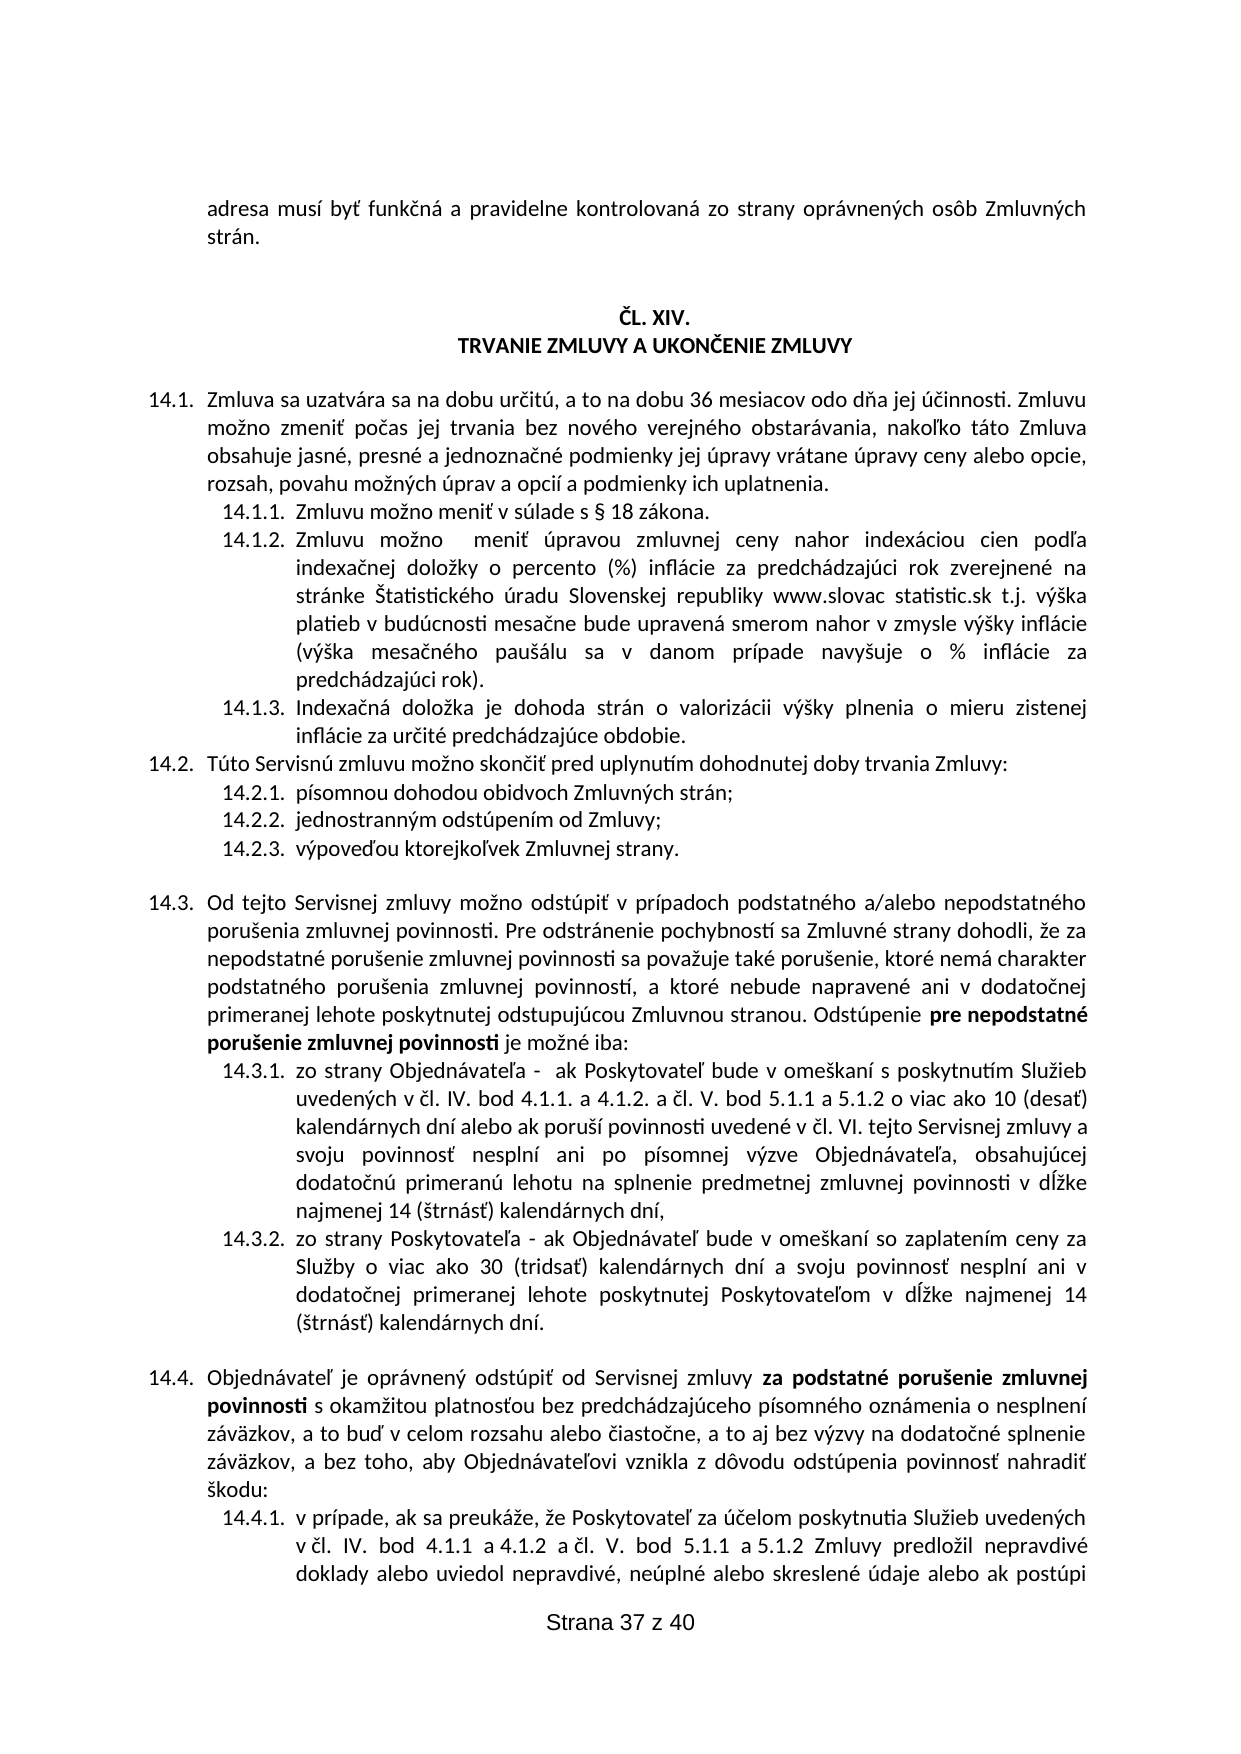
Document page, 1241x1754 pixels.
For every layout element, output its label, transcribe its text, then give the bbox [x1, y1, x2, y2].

list zo strany Objednávateľa - ak Poskytovateľ bude v omeškaní s poskytnutím Služieb uvedených v čl. IV. bod 4.1.1. a 4.1.2. a čl. V. bod 5.1.1 a 5.1.2 o viac ako 10 (desať) kalendárnych dní alebo ak poruší povinnosti uvedené v čl. VI. tejto Servisnej zmluvy a svoju povinnosť nesplní ani po písomnej výzve Objednávateľa, obsahujúcej dodatočnú primeranú lehotu na splnenie predmetnej zmluvnej povinnosti v dĺžke najmenej 14 (štrnásť) kalendárnych dní, [222, 1056, 1088, 1224]
list Indexačná doložka je dohoda strán o valorizácii výšky plnenia o mieru zistenej inflácie za určité predchádzajúce obdobie. [222, 693, 1088, 749]
list Objednávateľ je oprávnený odstúpiť od Servisnej zmluvy za podstatné porušenie zmluvnej povinnosti s okamžitou platnosťou bez predchádzajúceho písomného oznámenia o nesplnení záväzkov, a to buď v celom rozsahu alebo čiastočne, a to aj bez výzvy na dodatočné splnenie záväzkov, a bez toho, aby Objednávateľovi vznikla z dôvodu odstúpenia povinnosť nahradiť škodu: [148, 1363, 1088, 1503]
list Zmluvu možno meniť úpravou zmluvnej ceny nahor indexáciou cien podľa indexačnej doložky o percento (%) inflácie za predchádzajúci rok zverejnené na stránke Štatistického úradu Slovenskej republiky www.slovac statistic.sk t.j. výška platieb v budúcnosti mesačne bude upravená smerom nahor v zmysle výšky inflácie (výška mesačného paušálu sa v danom prípade navyšuje o % inflácie za predchádzajúci rok). [222, 525, 1088, 693]
list zo strany Poskytovateľa - ak Objednávateľ bude v omeškaní so zaplatením ceny za Služby o viac ako 30 (tridsať) kalendárnych dní a svoju povinnosť nesplní ani v dodatočnej primeranej lehote poskytnutej Poskytovateľom v dĺžke najmenej 14 (štrnásť) kalendárnych dní. [222, 1224, 1088, 1336]
list Zmluvu možno meniť v súlade s § 18 zákona. [222, 497, 1088, 525]
list jednostranným odstúpením od Zmluvy; [222, 806, 1088, 834]
text ČL. XIV. [217, 303, 1092, 331]
list Túto Servisnú zmluvu možno skončiť pred uplynutím dohodnutej doby trvania Zmluvy: [148, 749, 1088, 778]
list písomnou dohodou obidvoch Zmluvných strán; [222, 778, 1088, 806]
list Zmluva sa uzatvára sa na dobu určitú, a to na dobu 36 mesiacov odo dňa jej účinnosti. Zmluvu možno zmeniť počas jej trvania bez nového verejného obstarávania, nakoľko táto Zmluva obsahuje jasné, presné a jednoznačné podmienky jej úpravy vrátane úpravy ceny alebo opcie, rozsah, povahu možných úprav a opcií a podmienky ich uplatnenia. [148, 385, 1088, 497]
list Od tejto Servisnej zmluvy možno odstúpiť v prípadoch podstatného a/alebo nepodstatného porušenia zmluvnej povinnosti. Pre odstránenie pochybností sa Zmluvné strany dohodli, že za nepodstatné porušenie zmluvnej povinnosti sa považuje také porušenie, ktoré nemá charakter podstatného porušenia zmluvnej povinností, a ktoré nebude napravené ani v dodatočnej primeranej lehote poskytnutej odstupujúcou Zmluvnou stranou. Odstúpenie pre nepodstatné porušenie zmluvnej povinnosti je možné iba: [148, 888, 1088, 1056]
text Trvanie zmluvy a ukončenie Zmluvy [217, 331, 1092, 359]
list výpoveďou ktorejkoľvek Zmluvnej strany. [222, 834, 1088, 862]
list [222, 1503, 1088, 1587]
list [148, 194, 1088, 250]
